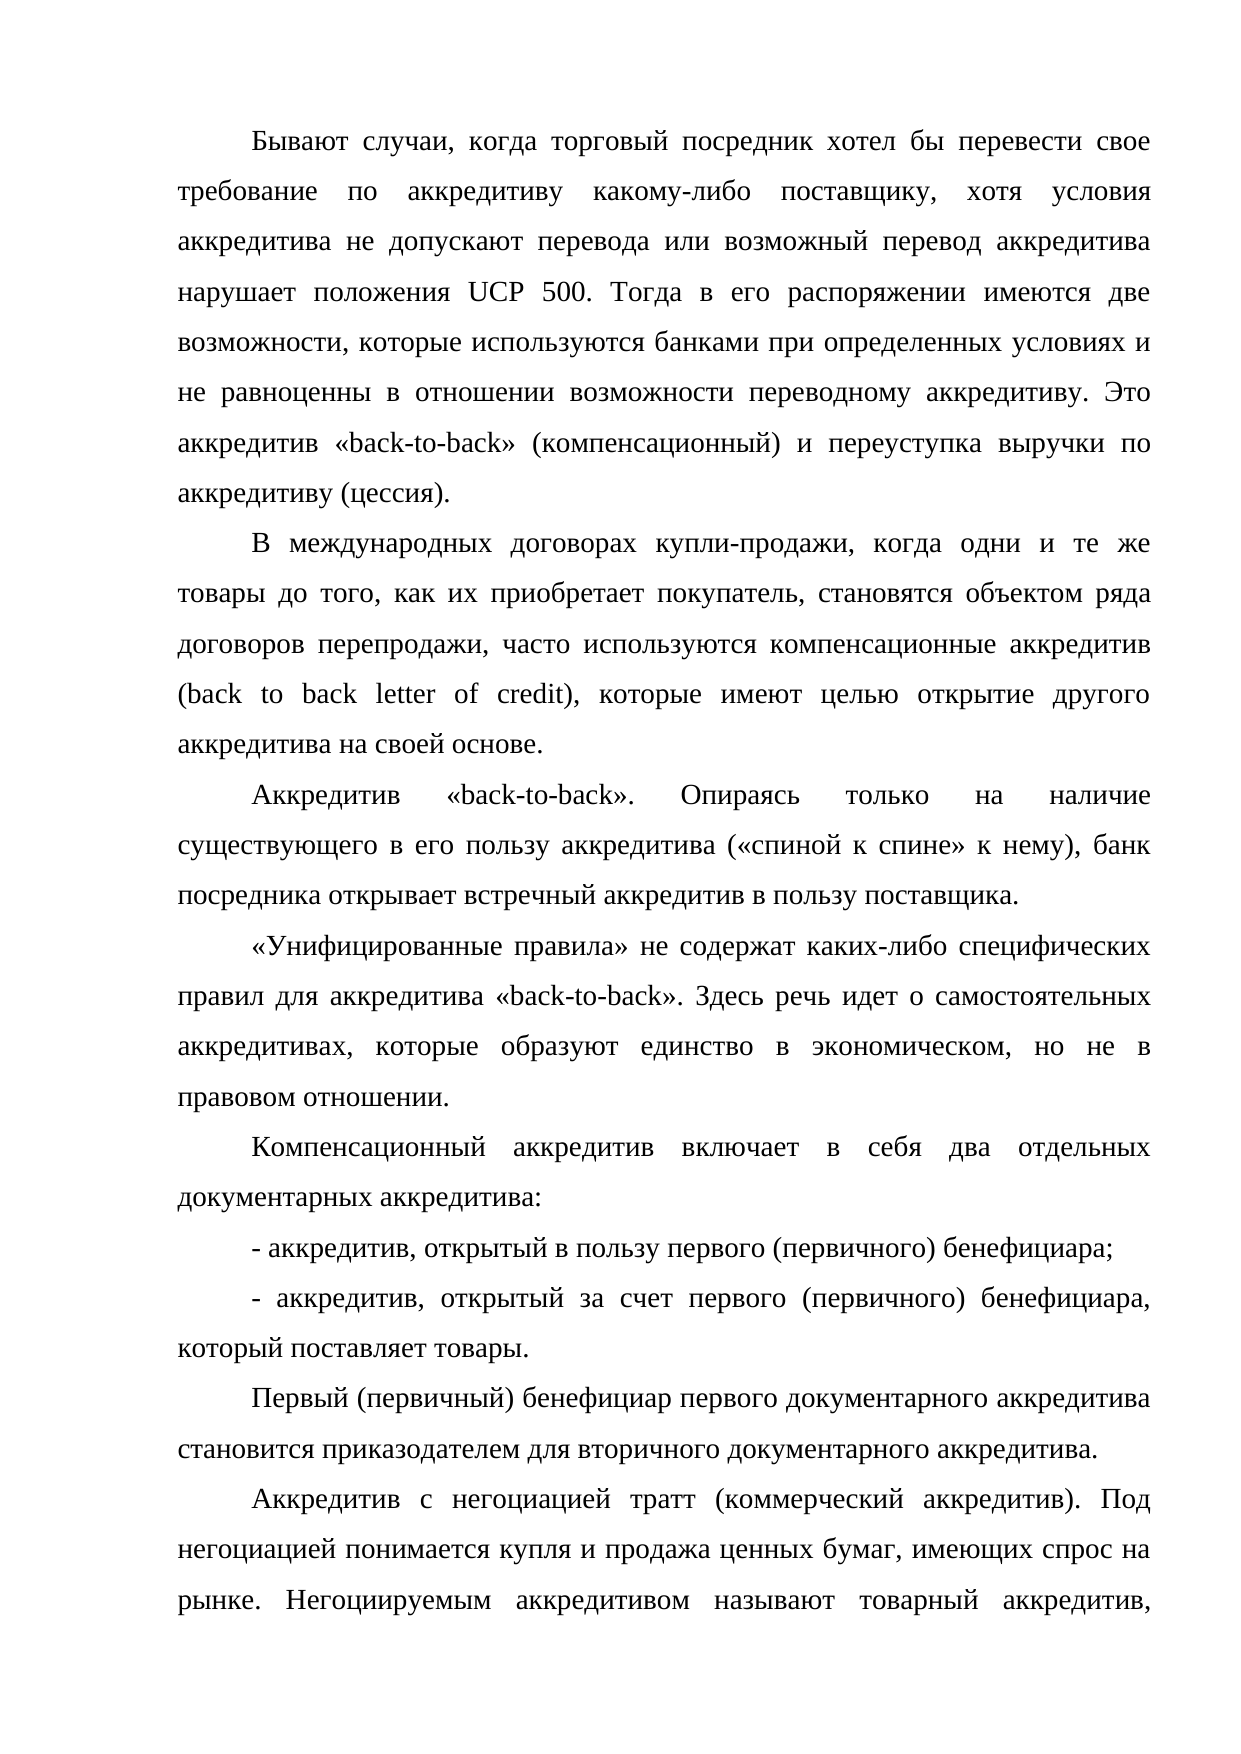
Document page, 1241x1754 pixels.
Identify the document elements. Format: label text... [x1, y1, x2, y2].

text - аккредитив, открытый за счет первого (первичного) бенефициара, который поставляет товары. [177, 1280, 1152, 1364]
text Аккредитив «back-to-back». Опираясь только на наличие существующего в его пользу аккредитива («спиной к спине» к нему), банк посредника открывает встречный аккредитив в пользу поставщика. [177, 777, 1152, 911]
text - аккредитив, открытый в пользу первого (первичного) бенефициара; [177, 1230, 1152, 1263]
text «Унифицированные правила» не содержат каких-либо специфических правил для аккредитива «back-to-back». Здесь речь идет о самостоятельных аккредитивах, которые образуют единство в экономическом, но не в правовом отношении. [177, 928, 1152, 1112]
text Первый (первичный) бенефициар первого документарного аккредитива становится приказодателем для вторичного документарного аккредитива. [177, 1381, 1152, 1464]
text Бывают случаи, когда торговый посредник хотел бы перевести свое требование по аккредитиву какому-либо поставщику, хотя условия аккредитива не допускают перевода или возможный перевод аккредитива нарушает положения UCP 500. Тогда в его распоряжении имеются две возможности, которые используются банками при определенных условиях и не равноценны в отношении возможности переводному аккредитиву. Это аккредитив «back-to-back» (компенсационный) и переуступка выручки по аккредитиву (цессия). [177, 123, 1152, 508]
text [177, 1481, 1152, 1615]
text Компенсационный аккредитив включает в себя два отдельных документарных аккредитива: [177, 1129, 1152, 1213]
text В международных договорах купли-продажи, когда одни и те же товары до того, как их приобретает покупатель, становятся объектом ряда договоров перепродажи, часто используются компенсационные аккредитив (back to back letter of credit), которые имеют целью открытие другого аккредитива на своей основе. [177, 525, 1152, 760]
